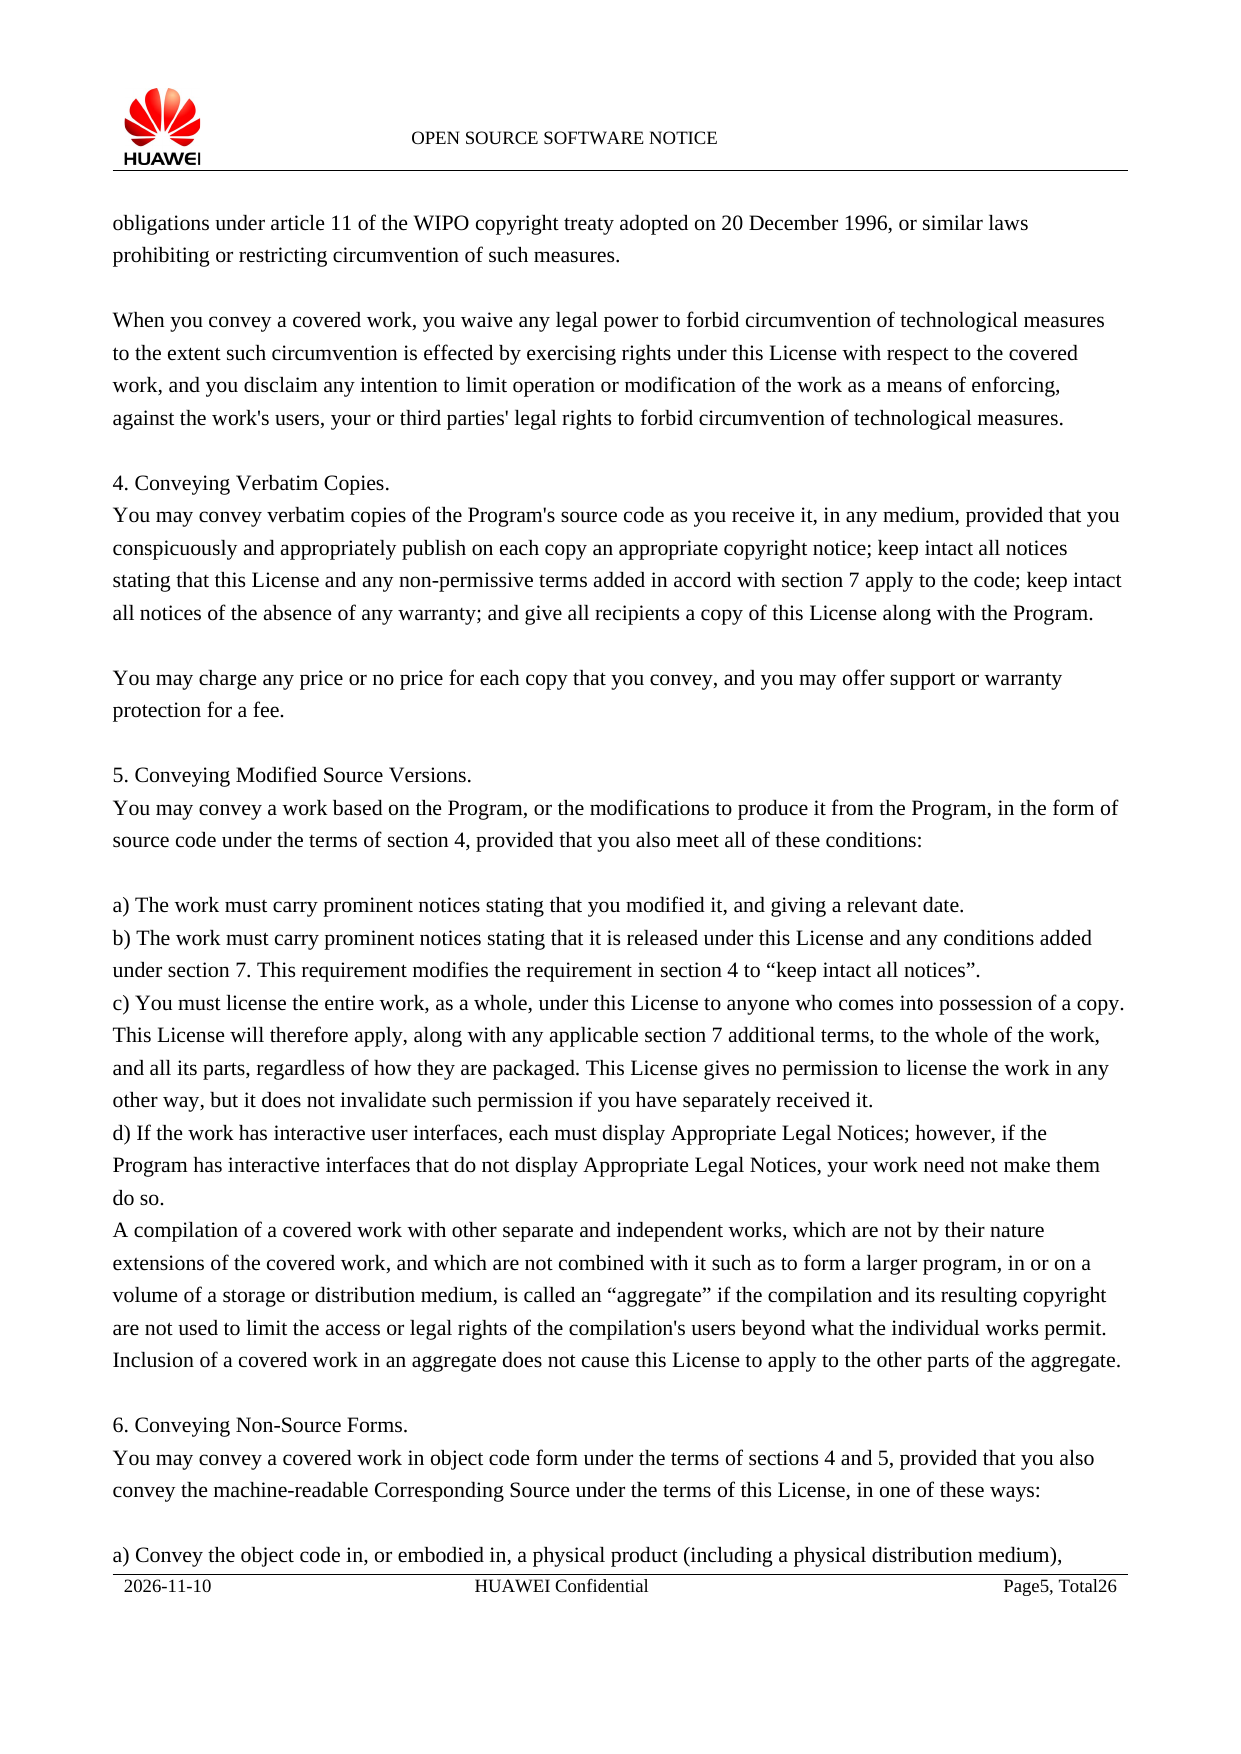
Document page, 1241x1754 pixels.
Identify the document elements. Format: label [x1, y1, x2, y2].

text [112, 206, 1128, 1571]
picture [124, 88, 201, 165]
